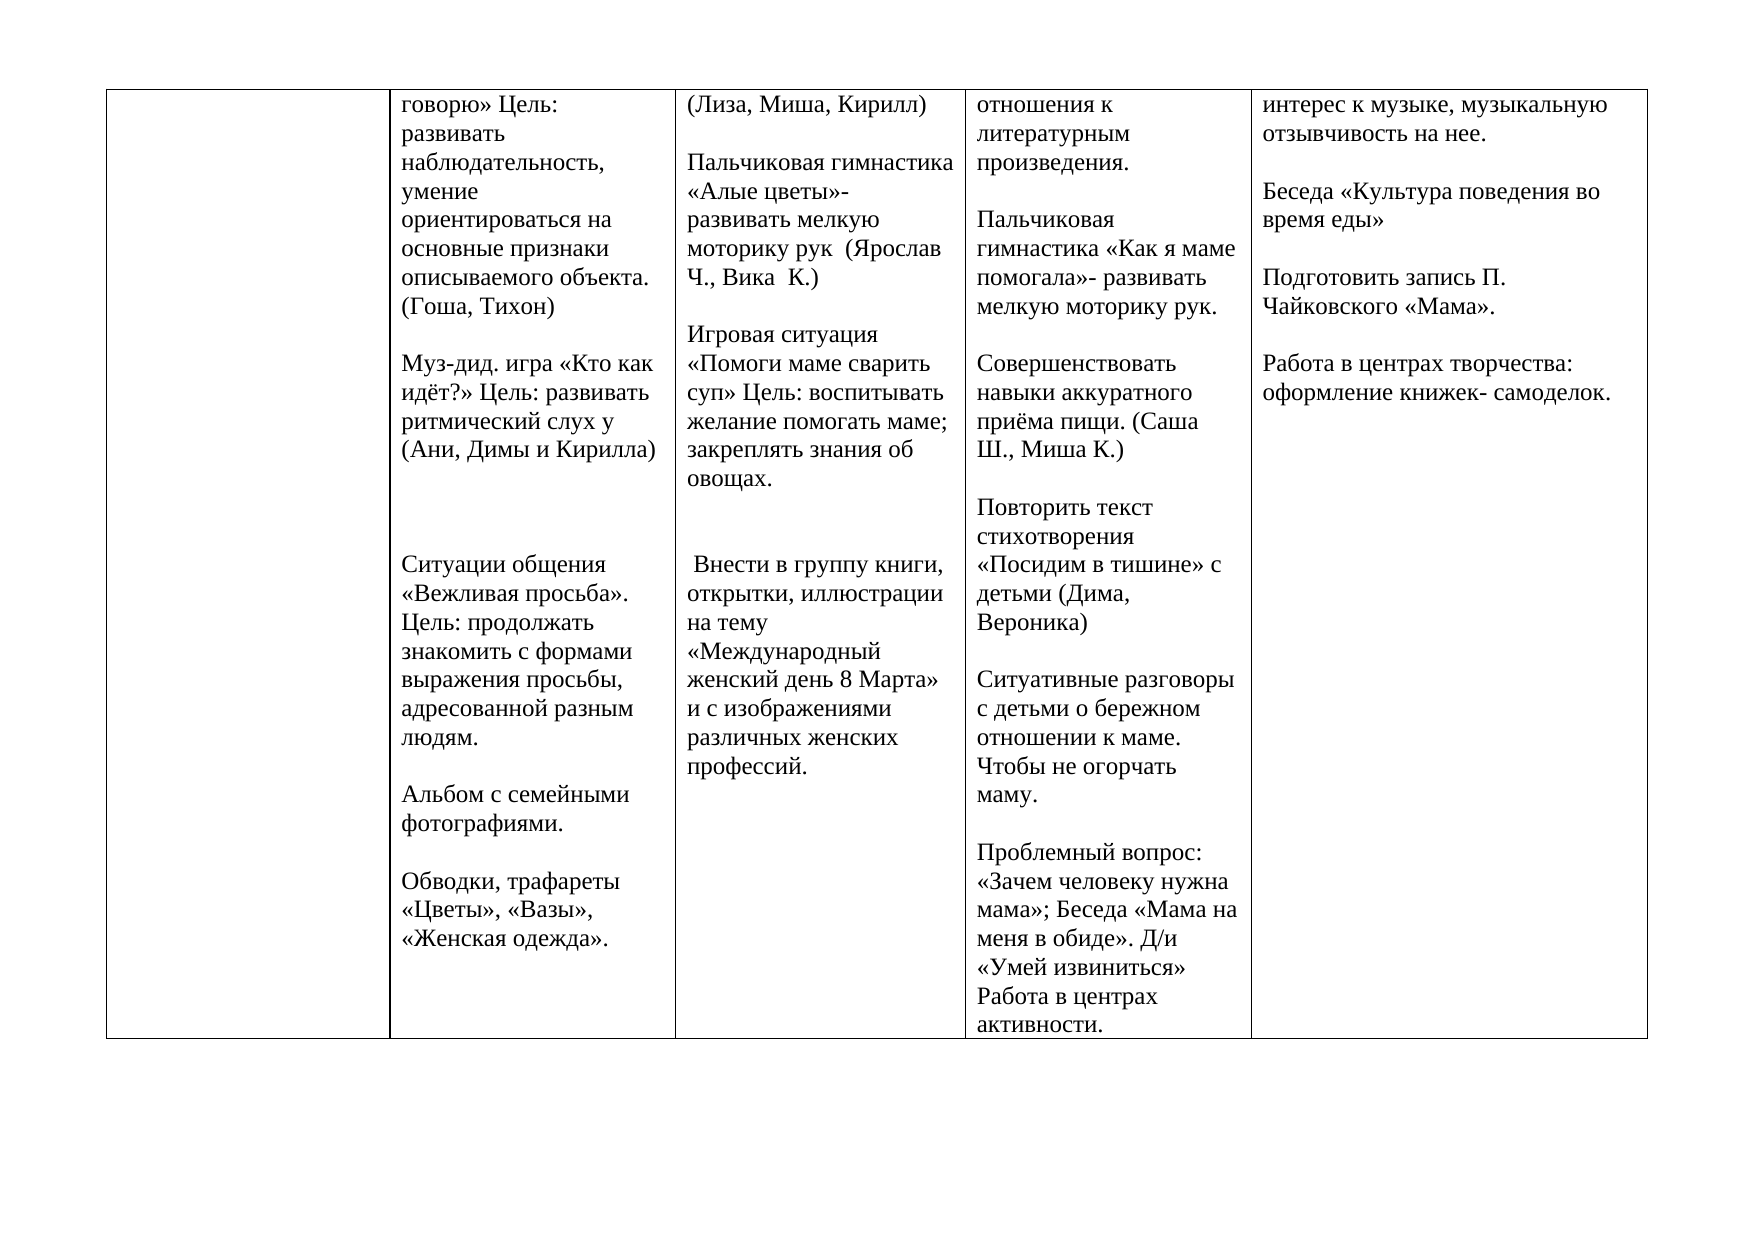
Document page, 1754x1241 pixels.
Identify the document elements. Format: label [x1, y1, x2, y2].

table_cell [107, 90, 389, 1038]
table_cell [391, 90, 675, 1038]
table_cell [676, 90, 965, 1038]
table_cell [966, 90, 1251, 1038]
table_cell [1252, 90, 1647, 1038]
